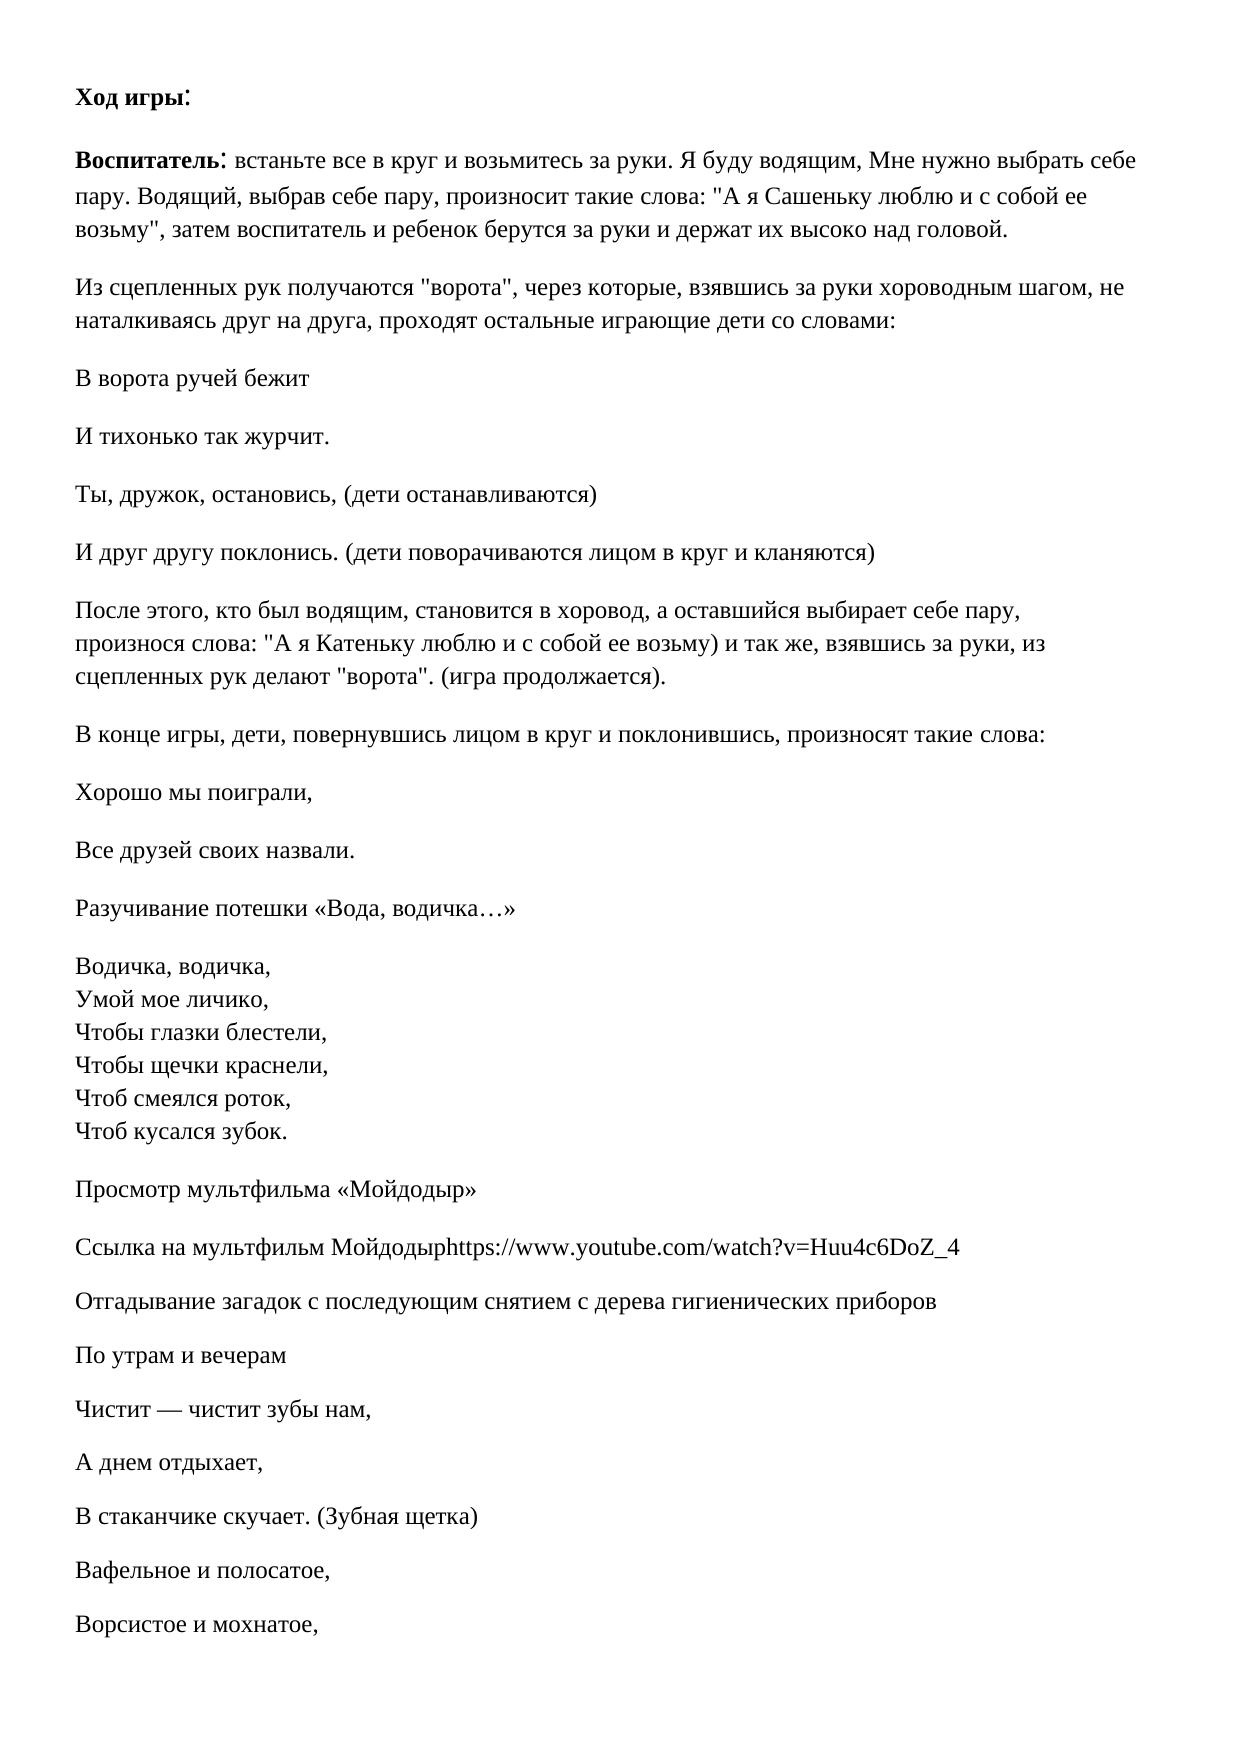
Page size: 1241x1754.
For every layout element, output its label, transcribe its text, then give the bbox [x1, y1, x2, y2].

text Ты, дружок, остановись, (дети останавливаются) [75, 479, 1165, 508]
text Чистит — чистит зубы нам, [75, 1394, 1165, 1422]
text В ворота ручей бежит [75, 363, 1165, 392]
text Отгадывание загадок с последующим снятием с дерева гигиенических приборов [75, 1286, 1165, 1315]
text И друг другу поклонись. (дети поворачиваются лицом в круг и кланяются) [75, 537, 1165, 566]
text Вафельное и полосатое, [75, 1555, 1165, 1584]
text Воспитатель: встаньте все в круг и возьмитесь за руки. Я буду водящим, Мне нужно выбрать себе пару. Водящий, выбрав себе пару, произносит такие слова: "А я Сашеньку люблю и с собой ее возьму", затем воспитатель и ребенок берутся за руки и держат их высоко над головой. [75, 138, 1165, 243]
text Ворсистое и мохнатое, [75, 1609, 1165, 1637]
text В конце игры, дети, повернувшись лицом в круг и поклонившись, произносят такие слова: [75, 719, 1165, 748]
text И тихонько так журчит. [75, 421, 1165, 450]
text Из сцепленных рук получаются "ворота", через которые, взявшись за руки хороводным шагом, не наталкиваясь друг на друга, проходят остальные играющие дети со словами: [75, 272, 1165, 334]
text После этого, кто был водящим, становится в хоровод, а оставшийся выбирает себе пару, произнося слова: "А я Катеньку люблю и с собой ее возьму) и так же, взявшись за руки, из сцепленных рук делают "ворота". (игра продолжается). [75, 595, 1165, 690]
text А днем отдыхает, [75, 1447, 1165, 1476]
text По утрам и вечерам [75, 1340, 1165, 1369]
text Хорошо мы поиграли, [75, 777, 1165, 806]
text Просмотр мультфильма «Мойдодыр» [75, 1174, 1165, 1203]
text В стаканчике скучает. (Зубная щетка) [75, 1501, 1165, 1530]
text Все друзей своих назвали. [75, 835, 1165, 864]
text Ход игры: [75, 75, 1165, 113]
text Разучивание потешки «Вода, водичка…» [75, 893, 1165, 922]
text Ссылка на мультфильм Мойдодырhttps://www.youtube.com/watch?v=Huu4c6DoZ_4 [75, 1232, 1165, 1261]
text Водичка, водичка, Умой мое личико, Чтобы глазки блестели, Чтобы щечки краснели, Чтоб смеялся роток, Чтоб кусался зубок. [75, 951, 1165, 1145]
